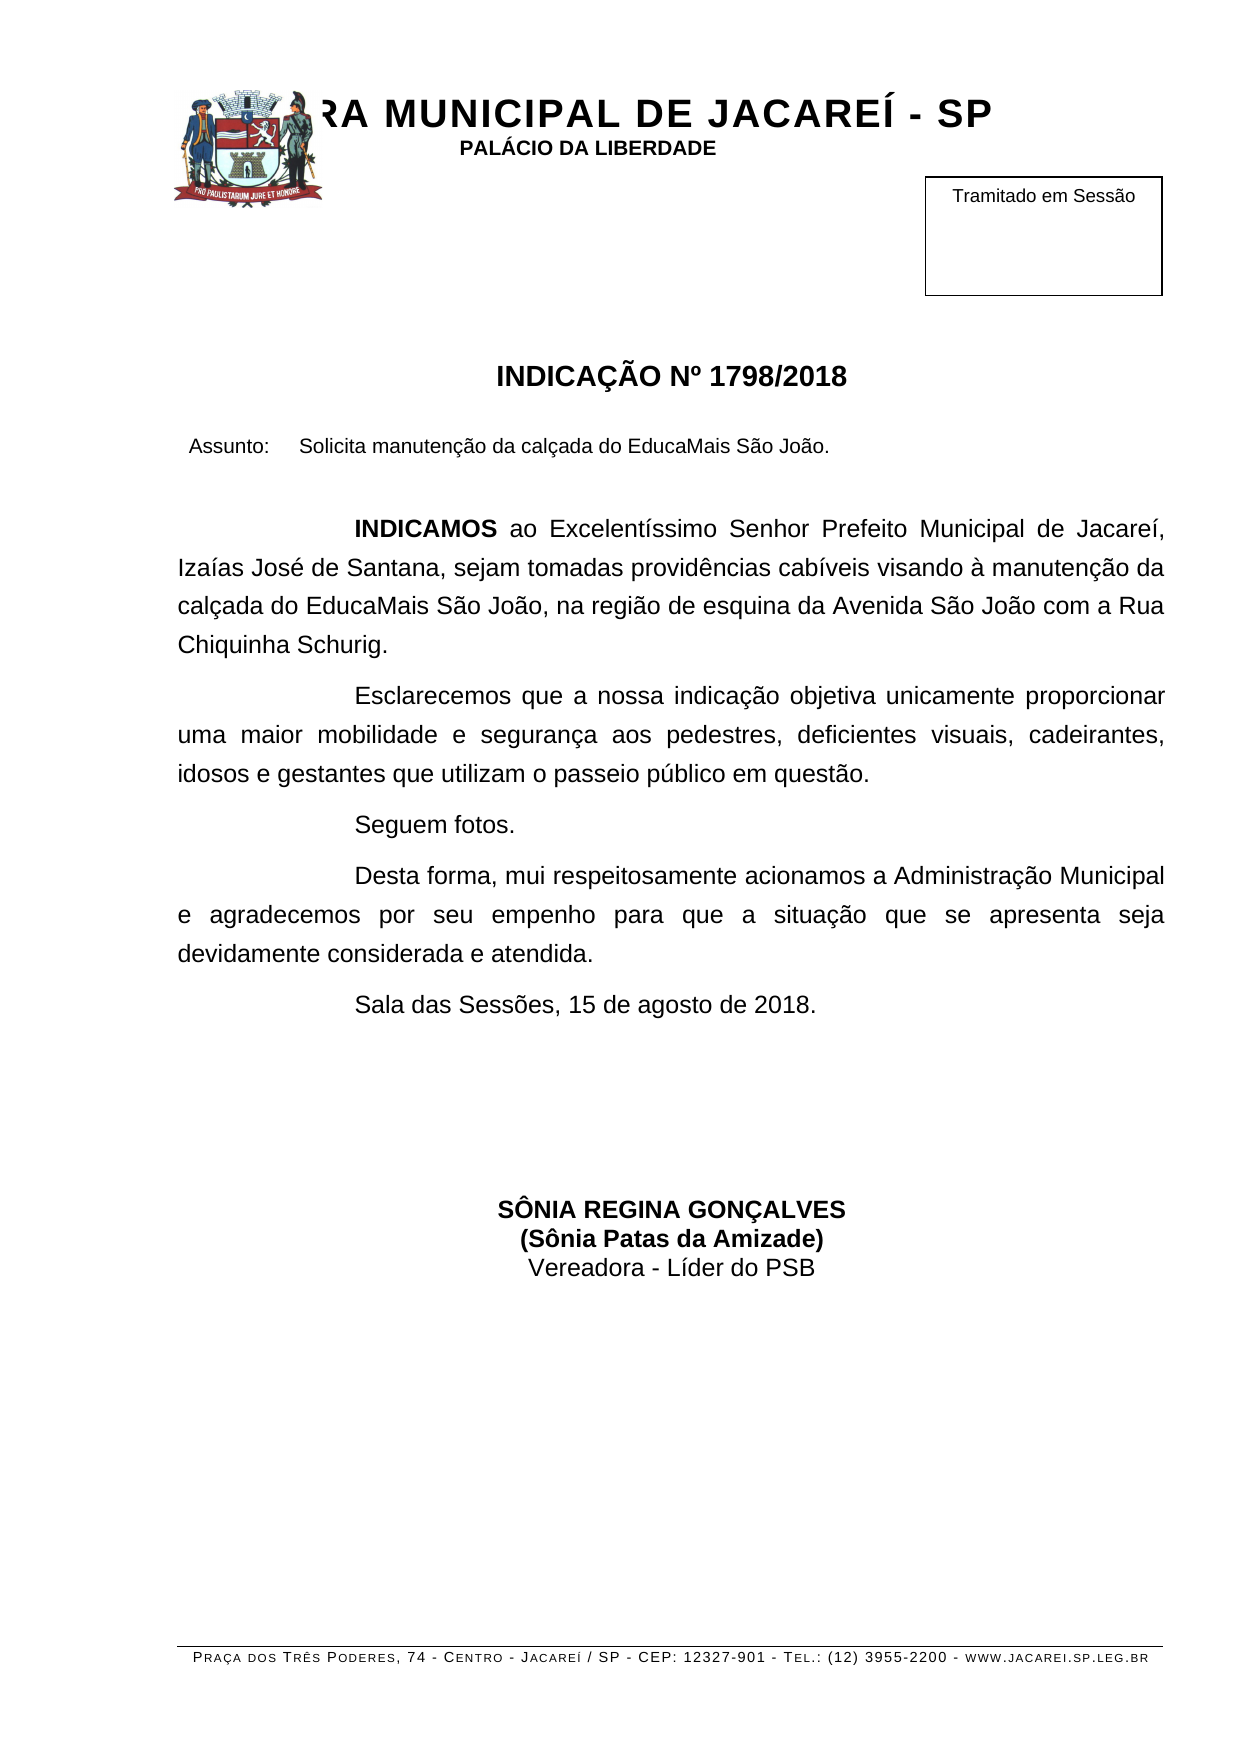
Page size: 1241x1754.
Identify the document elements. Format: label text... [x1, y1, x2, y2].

text (Sônia Patas da Amizade) [177, 1224, 1166, 1252]
text SÔNIA REGINA GONÇALVES [177, 1195, 1166, 1224]
text Esclarecemos que a nossa indicação objetiva unicamente proporcionar uma maior mobilidade e segurança aos pedestres, deficientes visuais, cadeirantes, idosos e gestantes que utilizam o passeio público em questão. [177, 681, 1166, 787]
picture [173, 90, 323, 208]
text Vereadora - Líder do PSB [177, 1252, 1166, 1281]
table_header Solicita manutenção da calçada do EducaMais São João. [288, 434, 1166, 462]
text Desta forma, mui respeitosamente acionamos a Administração Municipal e agradecemos por seu empenho para que a situação que se apresenta seja devidamente considerada e atendida. [177, 861, 1166, 967]
table_header : [177, 434, 288, 462]
text Seguem fotos. [177, 810, 1166, 839]
text INDICAMOS ao Excelentíssimo Senhor Prefeito Municipal de Jacareí, Izaías José de Santana, sejam tomadas providências cabíveis visando à manutenção da calçada do EducaMais São João, na região de esquina da Avenida São João com a Rua Chiquinha Schurig. [177, 514, 1166, 659]
text das , 15 de agosto de 2018. [177, 990, 1166, 1019]
text INDICAÇÃO nº 1798/2018 [177, 359, 1166, 392]
